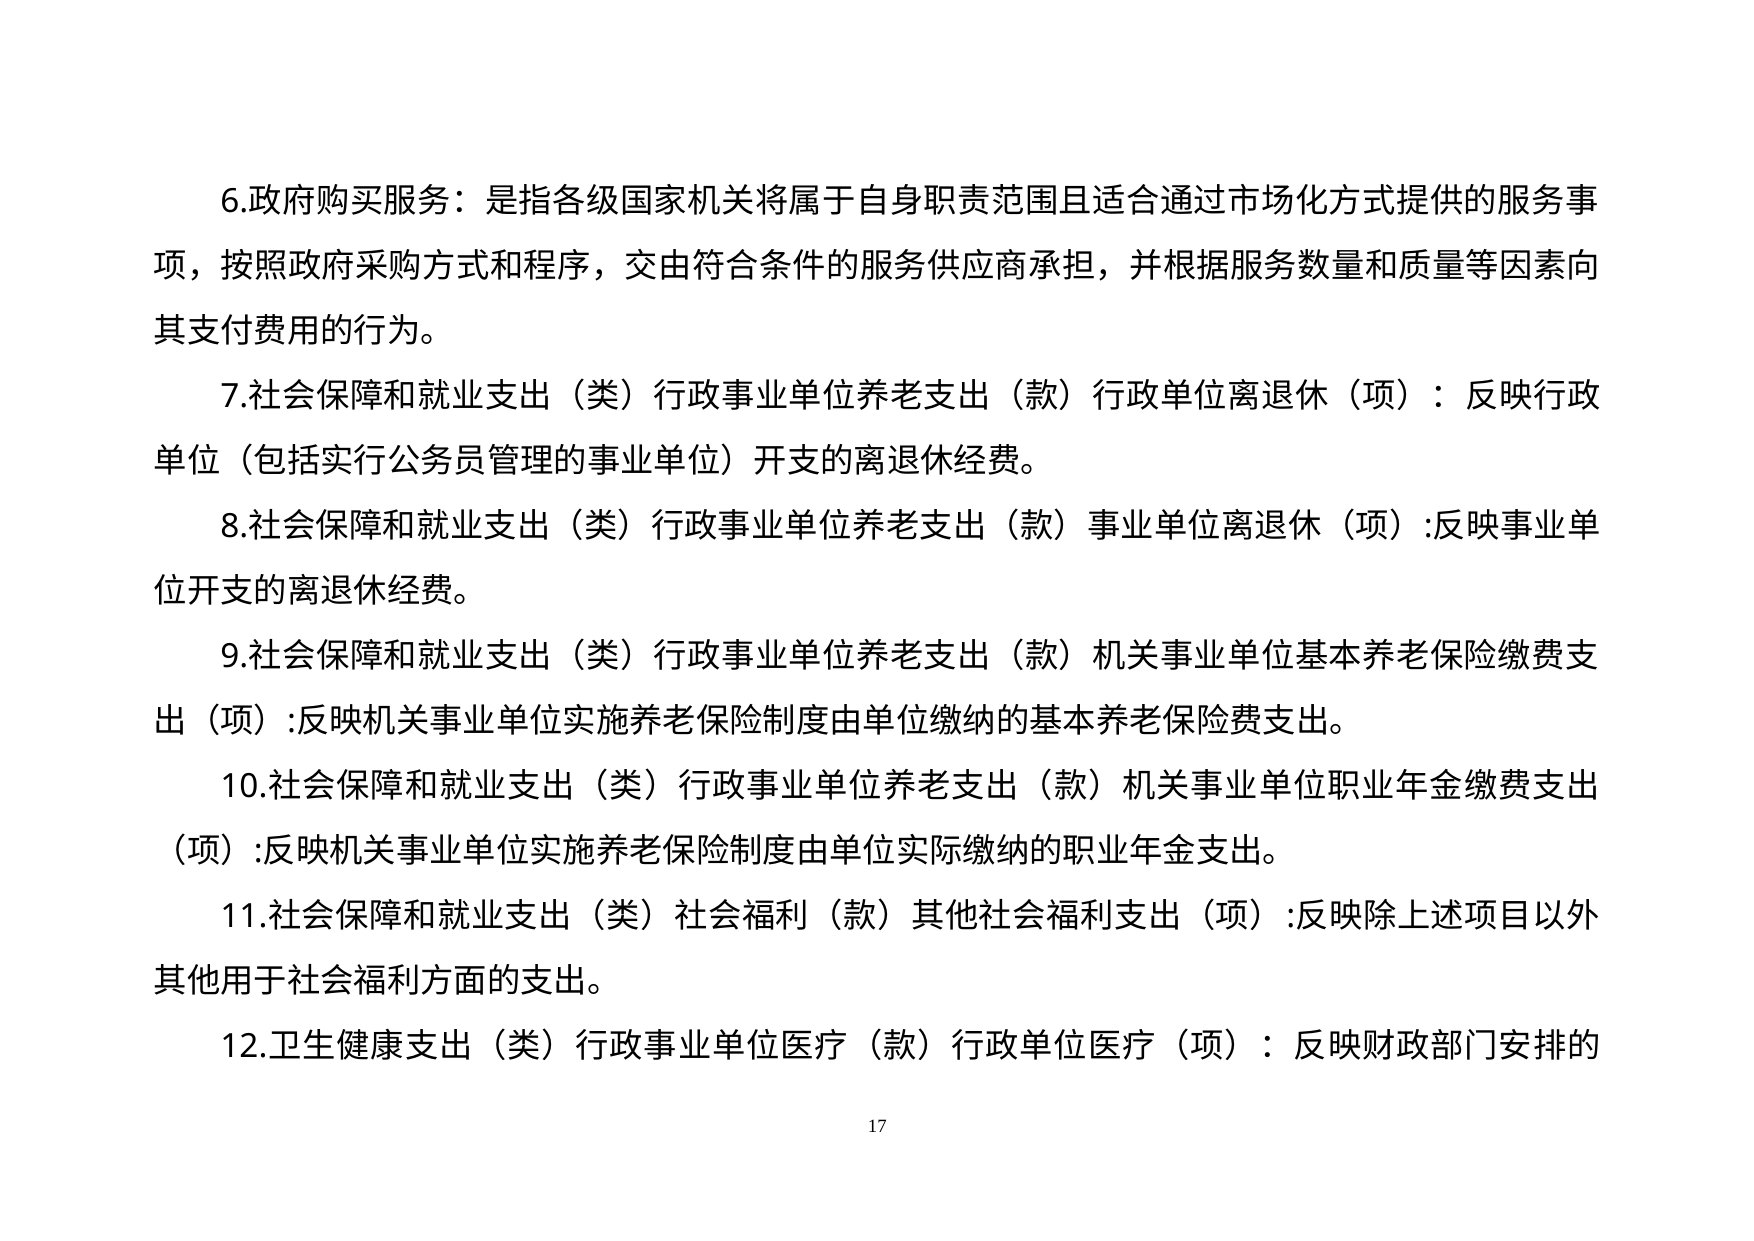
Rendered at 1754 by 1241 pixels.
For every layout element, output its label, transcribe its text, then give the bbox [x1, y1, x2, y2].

text 11.社会保障和就业支出（类）社会福利（款）其他社会福利支出（项）:反映除上述项目以外其他用于社会福利方面的支出。 [153, 880, 1600, 1010]
text 10.社会保障和就业支出（类）行政事业单位养老支出（款）机关事业单位职业年金缴费支出（项）:反映机关事业单位实施养老保险制度由单位实际缴纳的职业年金支出。 [153, 750, 1600, 880]
text 9.社会保障和就业支出（类）行政事业单位养老支出（款）机关事业单位基本养老保险缴费支出（项）:反映机关事业单位实施养老保险制度由单位缴纳的基本养老保险费支出。 [153, 620, 1600, 750]
text 8.社会保障和就业支出（类）行政事业单位养老支出（款）事业单位离退休（项）:反映事业单位开支的离退休经费。 [153, 490, 1600, 620]
text 7.社会保障和就业支出（类）行政事业单位养老支出（款）行政单位离退休（项）：反映行政单位（包括实行公务员管理的事业单位）开支的离退休经费。 [153, 360, 1600, 490]
text 6.政府购买服务：是指各级国家机关将属于自身职责范围且适合通过市场化方式提供的服务事项，按照政府采购方式和程序，交由符合条件的服务供应商承担，并根据服务数量和质量等因素向其支付费用的行为。 [153, 165, 1600, 360]
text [153, 1010, 1600, 1075]
